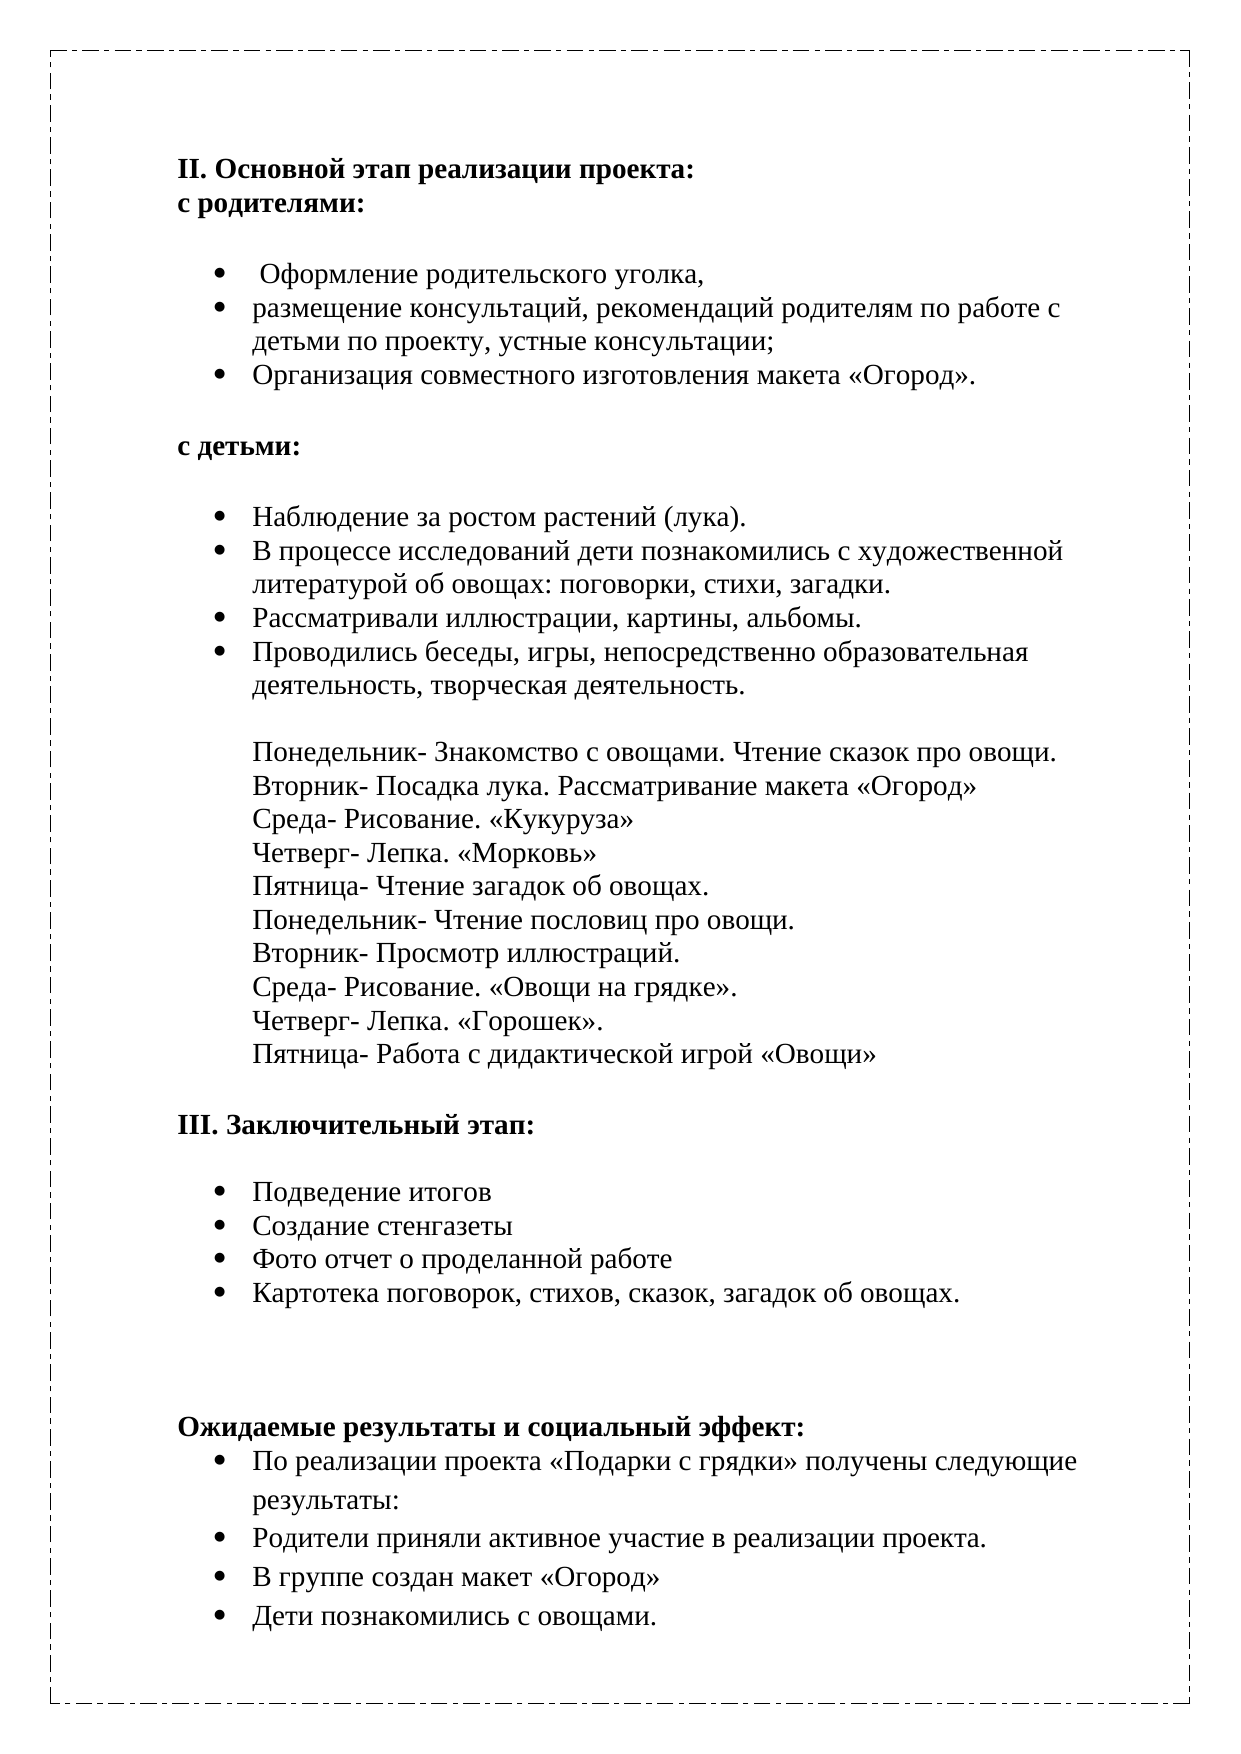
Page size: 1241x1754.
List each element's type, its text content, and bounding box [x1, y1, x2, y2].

list По реализации проекта «Подарки с грядки» получены следующие результаты: [214, 1443, 1152, 1515]
list Проводились беседы, игры, непосредственно образовательная деятельность, творческая деятельность. [214, 634, 1152, 701]
list Среда- Рисование. «Кукуруза» [252, 801, 1152, 835]
list Четверг- Лепка. «Морковь» [252, 835, 1152, 868]
list Подведение итогов [214, 1174, 1152, 1208]
text с детьми: [177, 428, 1152, 462]
text с родителями: [177, 185, 1152, 219]
text II. Основной этап реализации проекта: [177, 152, 1152, 185]
list Родители приняли активное участие в реализации проекта. [214, 1520, 1152, 1554]
list Вторник- Просмотр иллюстраций. [252, 936, 1152, 969]
text Ожидаемые результаты и социальный эффект: [177, 1409, 1152, 1443]
list Организация совместного изготовления макета «Огород». [214, 357, 1152, 391]
list Оформление родительского уголка, [214, 256, 1152, 290]
list Фото отчет о проделанной работе [214, 1242, 1152, 1275]
list Дети познакомились с овощами. [214, 1598, 1152, 1631]
text III. Заключительный этап: [177, 1107, 1152, 1141]
list Вторник- Посадка лука. Рассматривание макета «Огород» [252, 768, 1152, 801]
list В процессе исследований дети познакомились с художественной литературой об овощах: поговорки, стихи, загадки. [214, 533, 1152, 600]
list В группе создан макет «Огород» [214, 1559, 1152, 1593]
list Четверг- Лепка. «Горошек». [252, 1003, 1152, 1036]
list Рассматривали иллюстрации, картины, альбомы. [214, 600, 1152, 634]
list Создание стенгазеты [214, 1208, 1152, 1242]
list Среда- Рисование. «Овощи на грядке». [252, 969, 1152, 1003]
list Понедельник- Знакомство с овощами. Чтение сказок про овощи. [252, 734, 1152, 768]
list Наблюдение за ростом растений (лука). [214, 499, 1152, 533]
list размещение консультаций, рекомендаций родителям по работе с детьми по проекту, устные консультации; [214, 290, 1152, 357]
list Пятница- Чтение загадок об овощах. [252, 868, 1152, 902]
list Пятница- Работа с дидактической игрой «Овощи» [252, 1036, 1152, 1070]
list Картотека поговорок, стихов, сказок, загадок об овощах. [214, 1275, 1152, 1309]
list Понедельник- Чтение пословиц про овощи. [252, 902, 1152, 936]
